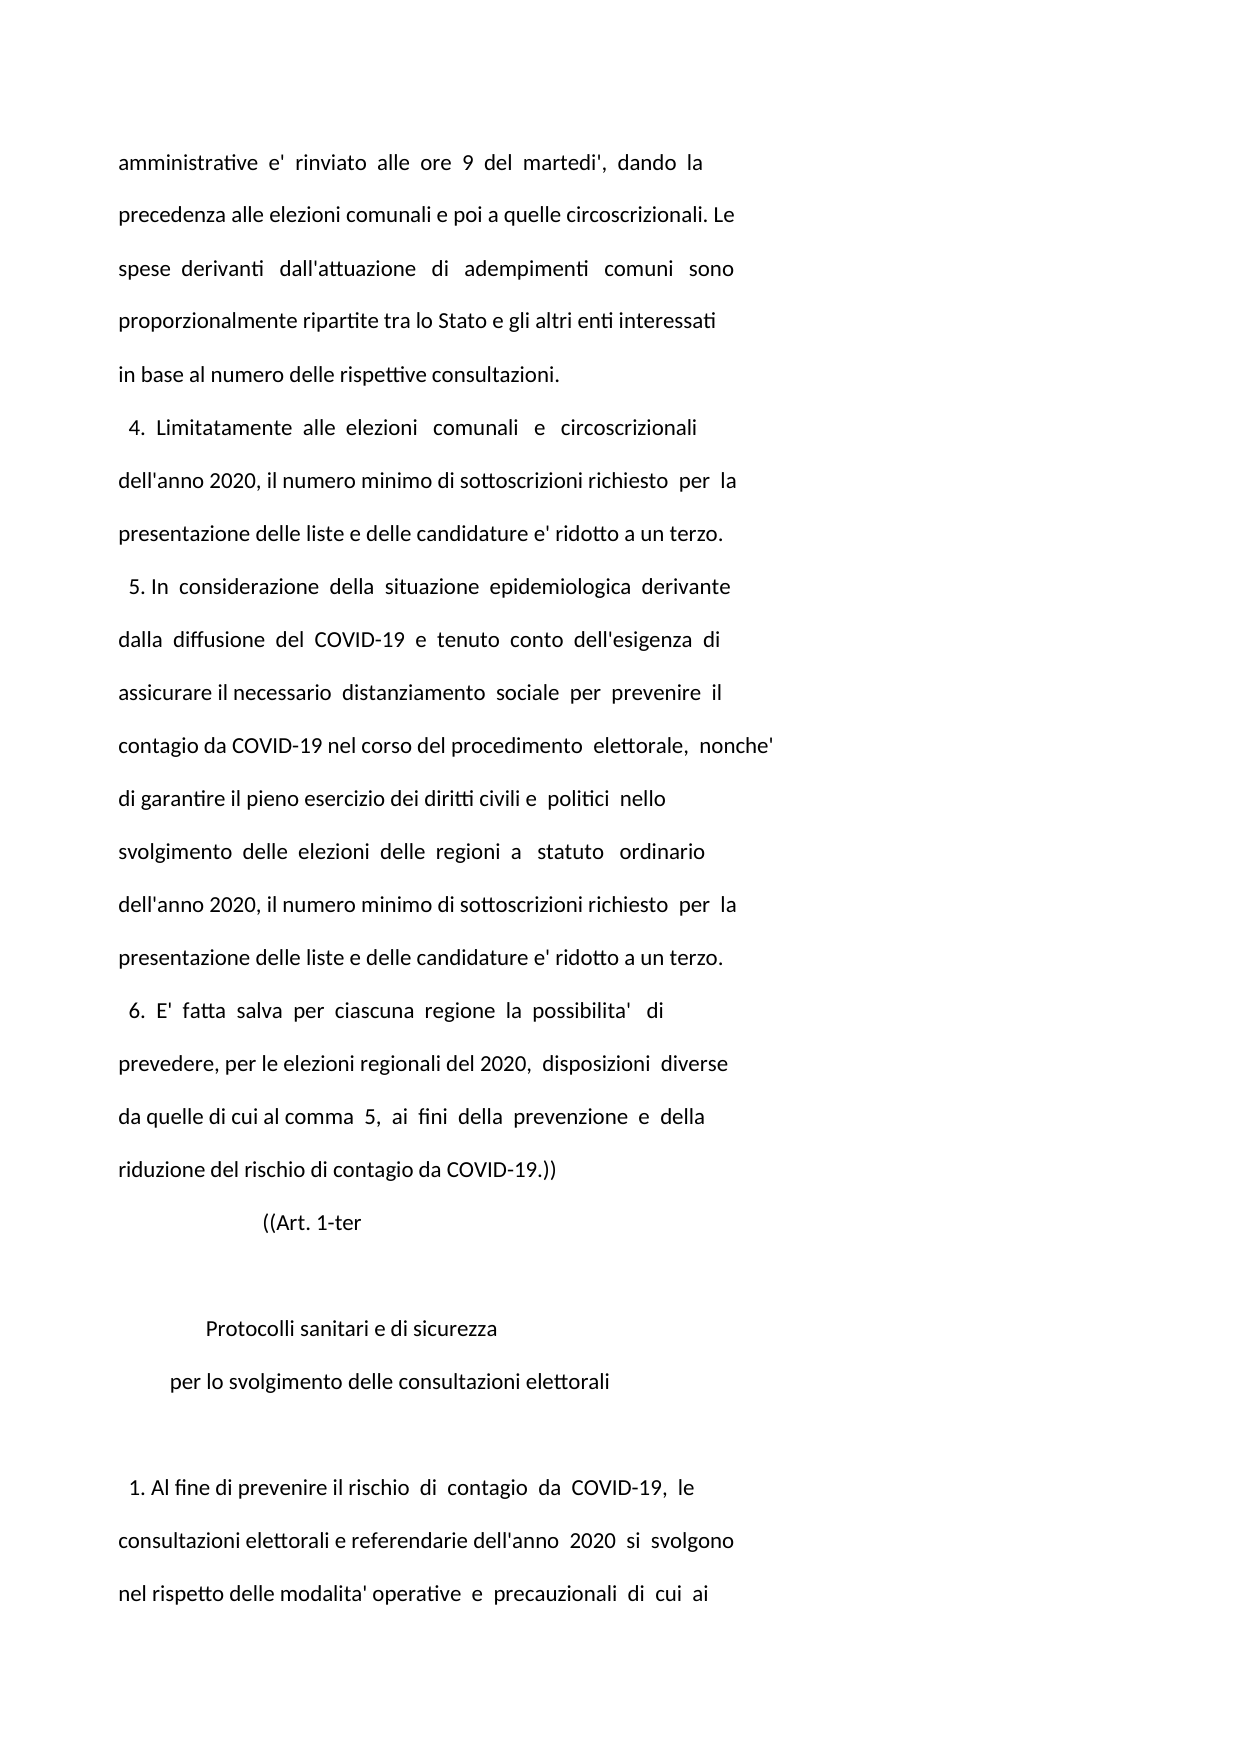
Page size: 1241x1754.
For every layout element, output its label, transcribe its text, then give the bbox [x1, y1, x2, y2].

text dalla diffusione del COVID-19 e tenuto conto dell'esigenza di [118, 625, 1122, 653]
text 5. In considerazione della situazione epidemiologica derivante [118, 572, 1122, 600]
text riduzione del rischio di contagio da COVID-19.)) [118, 1155, 1122, 1183]
text ((Art. 1-ter [118, 1208, 1122, 1236]
text in base al numero delle rispettive consultazioni. [118, 360, 1122, 388]
text presentazione delle liste e delle candidature e' ridotto a un terzo. [118, 943, 1122, 971]
text da quelle di cui al comma 5, ai fini della prevenzione e della [118, 1102, 1122, 1130]
text nel rispetto delle modalita' operative e precauzionali di cui ai [118, 1579, 1122, 1607]
text spese derivanti dall'attuazione di adempimenti comuni sono [118, 254, 1122, 282]
text 1. Al fine di prevenire il rischio di contagio da COVID-19, le [118, 1473, 1122, 1501]
text precedenza alle elezioni comunali e poi a quelle circoscrizionali. Le [118, 201, 1122, 229]
text amministrative e' rinviato alle ore 9 del martedi', dando la [118, 148, 1122, 176]
text 6. E' fatta salva per ciascuna regione la possibilita' di [118, 996, 1122, 1024]
text presentazione delle liste e delle candidature e' ridotto a un terzo. [118, 519, 1122, 547]
text dell'anno 2020, il numero minimo di sottoscrizioni richiesto per la [118, 890, 1122, 918]
text Protocolli sanitari e di sicurezza [118, 1314, 1122, 1342]
text 4. Limitatamente alle elezioni comunali e circoscrizionali [118, 413, 1122, 441]
text consultazioni elettorali e referendarie dell'anno 2020 si svolgono [118, 1526, 1122, 1554]
text svolgimento delle elezioni delle regioni a statuto ordinario [118, 837, 1122, 865]
text di garantire il pieno esercizio dei diritti civili e politici nello [118, 784, 1122, 812]
text contagio da COVID-19 nel corso del procedimento elettorale, nonche' [118, 731, 1122, 759]
text per lo svolgimento delle consultazioni elettorali [118, 1367, 1122, 1395]
text prevedere, per le elezioni regionali del 2020, disposizioni diverse [118, 1049, 1122, 1077]
text dell'anno 2020, il numero minimo di sottoscrizioni richiesto per la [118, 466, 1122, 494]
text proporzionalmente ripartite tra lo Stato e gli altri enti interessati [118, 307, 1122, 335]
text assicurare il necessario distanziamento sociale per prevenire il [118, 678, 1122, 706]
